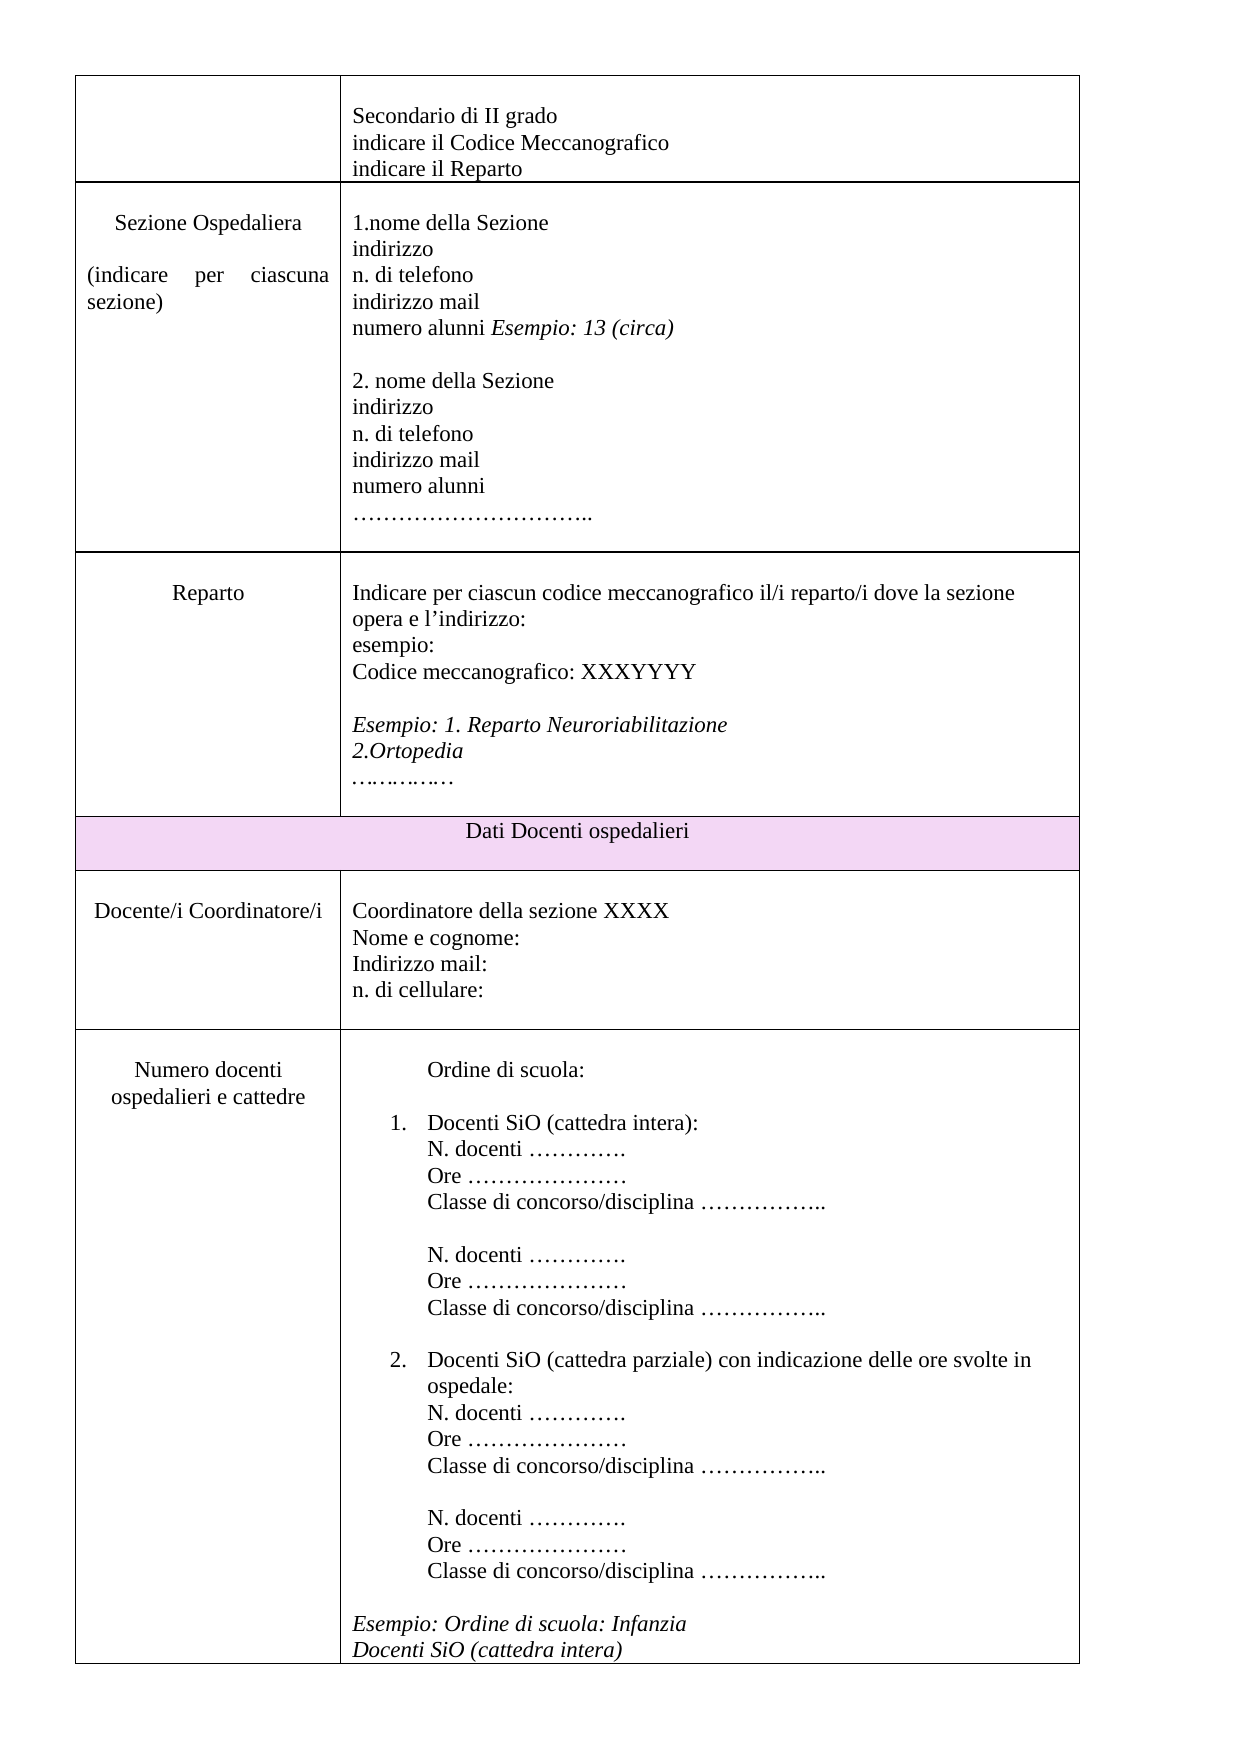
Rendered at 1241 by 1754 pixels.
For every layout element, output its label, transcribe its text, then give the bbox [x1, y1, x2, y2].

table_cell Docente/i Coordinatore/i [76, 871, 340, 1029]
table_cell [341, 1030, 1079, 1662]
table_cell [76, 1030, 340, 1662]
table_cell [76, 76, 340, 181]
table_cell Dati Docenti ospedalieri [76, 817, 1079, 870]
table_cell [341, 76, 1079, 181]
table_cell Indicare per ciascun codice meccanografico il/i reparto/i dove la sezione opera e l’indirizzo: esempio: Codice meccanografico: XXXYYYY Esempio: 1. Reparto Neuroriabilitazione 2.Ortopedia …………… [341, 553, 1079, 816]
table_cell Reparto [76, 553, 340, 816]
table_cell 1.nome della Sezione indirizzo n. di telefono indirizzo mail numero alunni Esempio: 13 (circa) 2. nome della Sezione indirizzo n. di telefono indirizzo mail numero alunni ………………………….. [341, 183, 1079, 551]
table_cell Sezione Ospedaliera (indicare per ciascuna sezione) [76, 183, 340, 551]
table_cell Coordinatore della sezione XXXX Nome e cognome: Indirizzo mail: n. di cellulare: [341, 871, 1079, 1029]
